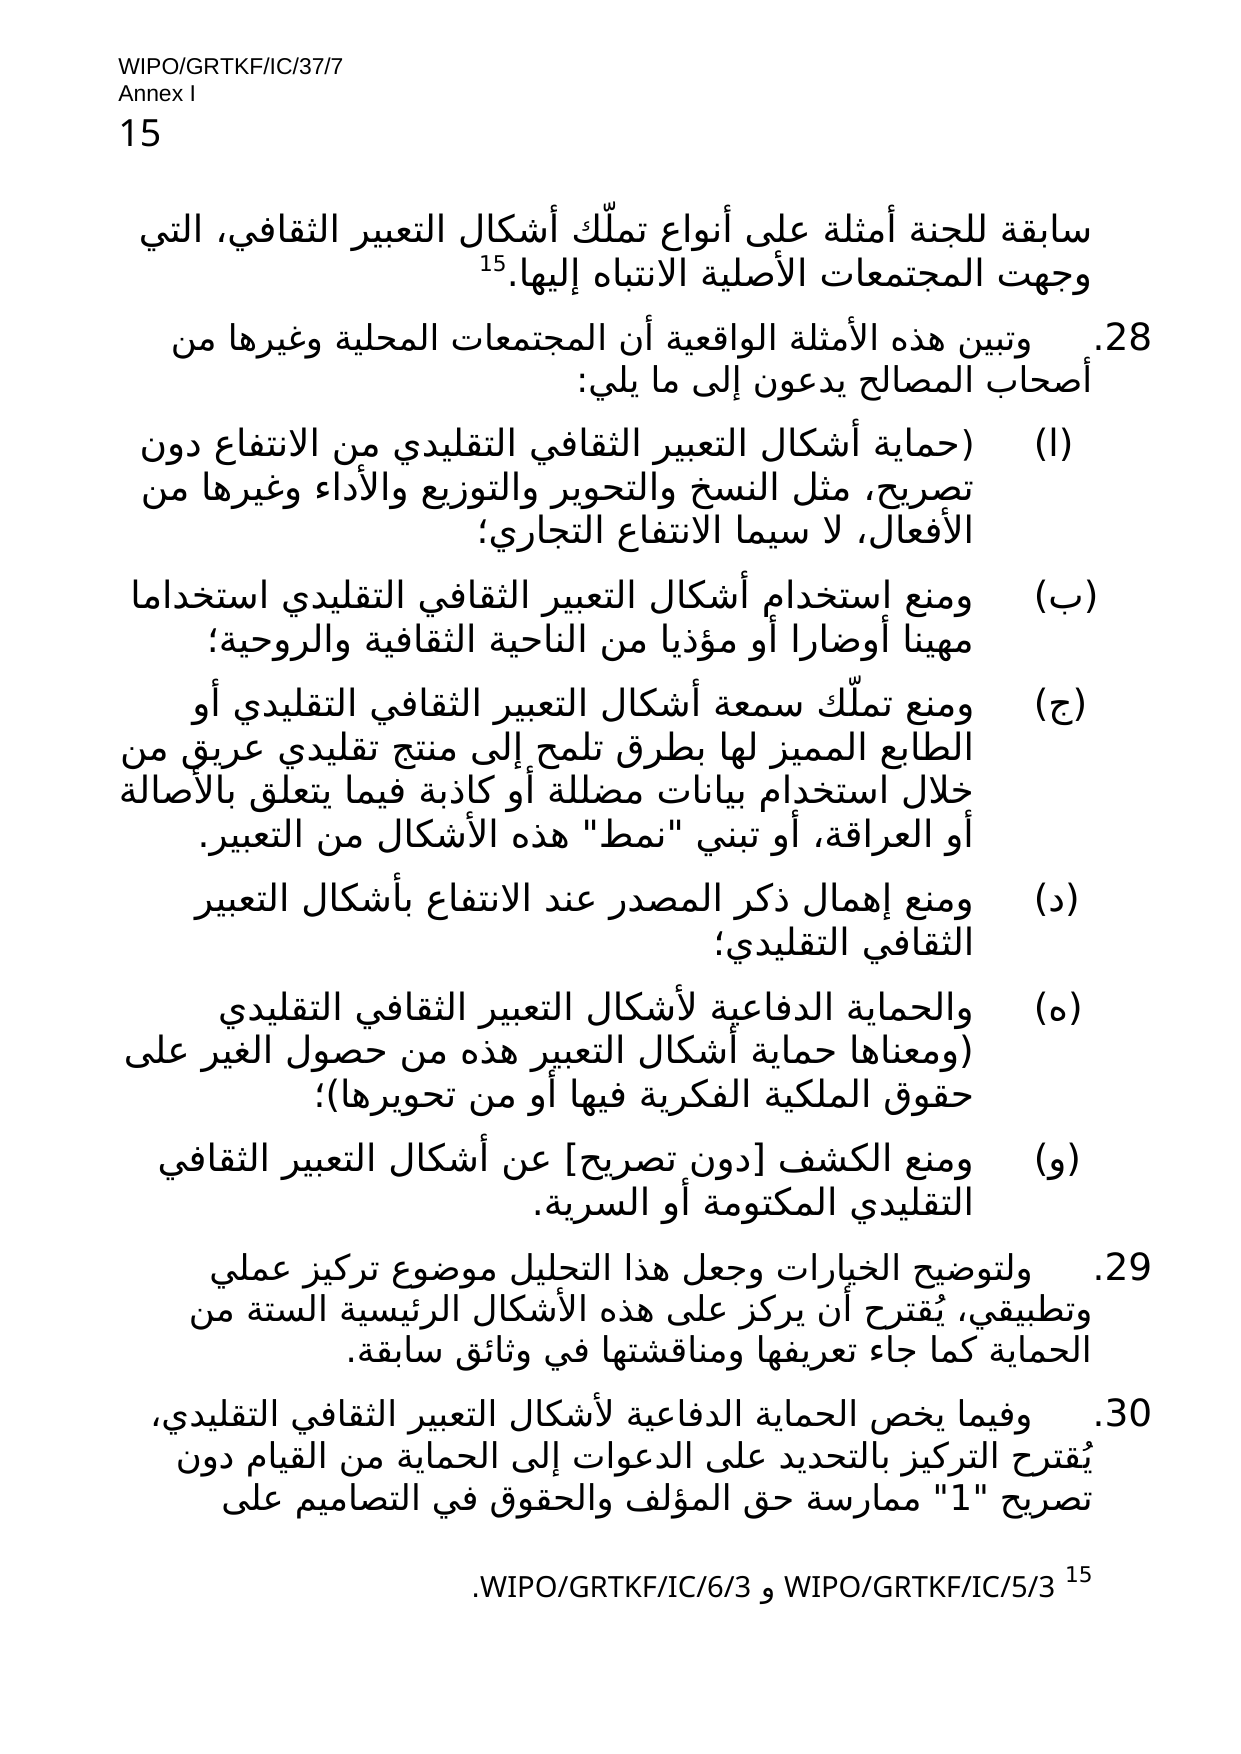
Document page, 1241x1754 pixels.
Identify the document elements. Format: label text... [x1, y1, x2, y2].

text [118, 208, 1092, 295]
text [118, 1392, 1092, 1518]
list ومنع استخدام أشكال التعبير الثقافي التقليدي استخداما مهينا أوضارا أو مؤذيا من الناحية الثقافية والروحية؛ [118, 573, 1033, 661]
text ولتوضيح الخيارات وجعل هذا التحليل موضوع تركيز عملي وتطبيقي، يُقترح أن يركز على هذه الأشكال الرئيسية الستة من الحماية كما جاء تعريفها ومناقشتها في وثائق سابقة. [118, 1245, 1092, 1371]
list والحماية الدفاعية لأشكال التعبير الثقافي التقليدي (ومعناها حماية أشكال التعبير هذه من حصول الغير على حقوق الملكية الفكرية فيها أو من تحويرها)؛ [118, 985, 1033, 1116]
list ومنع تملّك سمعة أشكال التعبير الثقافي التقليدي أو الطابع المميز لها بطرق تلمح إلى منتج تقليدي عريق من خلال استخدام بيانات مضللة أو كاذبة فيما يتعلق بالأصالة أو العراقة، أو تبني "نمط" هذه الأشكال من التعبير. [118, 682, 1033, 856]
list ومنع إهمال ذكر المصدر عند الانتفاع بأشكال التعبير الثقافي التقليدي؛ [118, 877, 1033, 964]
text وتبين هذه الأمثلة الواقعية أن المجتمعات المحلية وغيرها من أصحاب المصالح يدعون إلى ما يلي: [118, 316, 1092, 401]
list (حماية أشكال التعبير الثقافي التقليدي من الانتفاع دون تصريح، مثل النسخ والتحوير والتوزيع والأداء وغيرها من الأفعال، لا سيما الانتفاع التجاري؛ [118, 422, 1033, 553]
list ومنع الكشف [دون تصريح] عن أشكال التعبير الثقافي التقليدي المكتومة أو السرية. [118, 1137, 1033, 1224]
